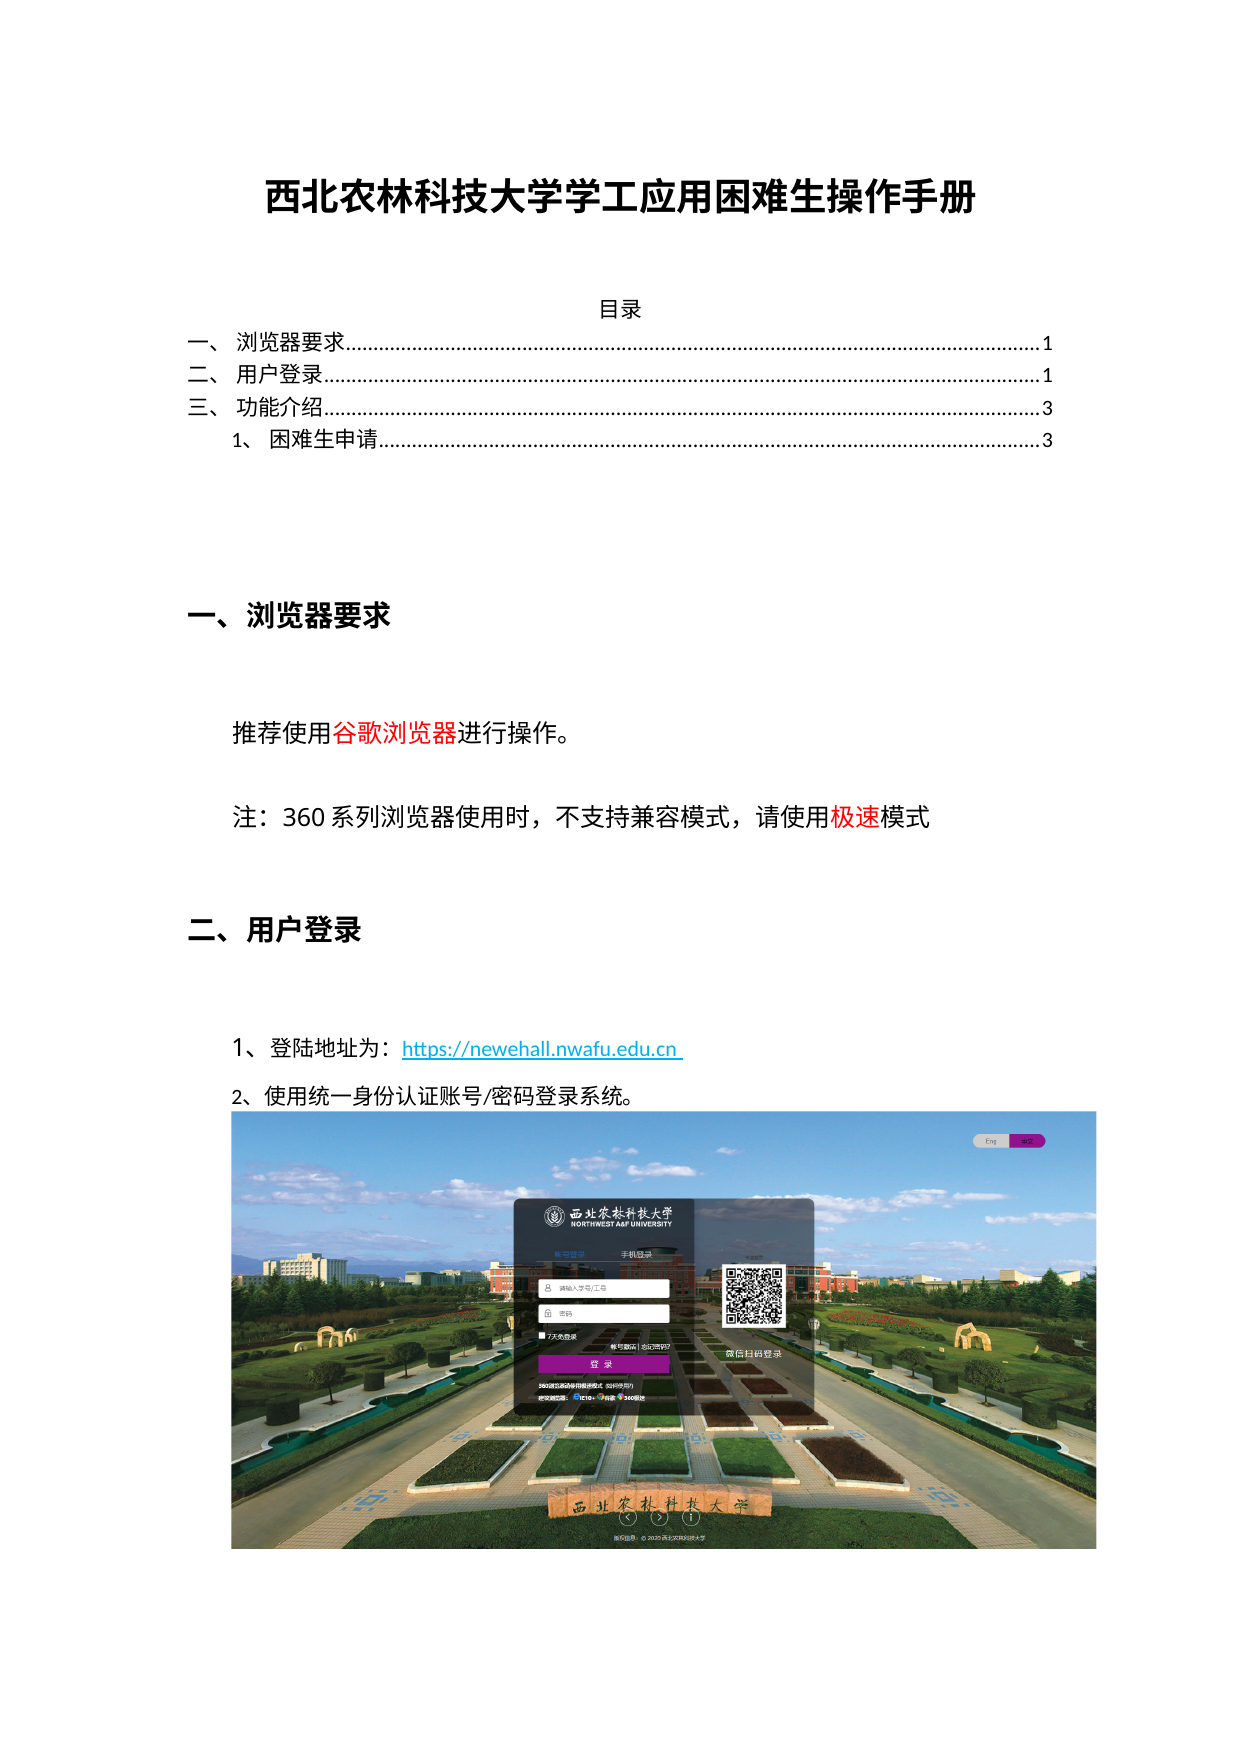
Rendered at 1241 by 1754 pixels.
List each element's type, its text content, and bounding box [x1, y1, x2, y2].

picture [231, 1111, 1097, 1549]
list 推荐使用谷歌浏览器进行操作。 [232, 699, 1053, 764]
text 西北农林科技大学学工应用困难生操作手册 [187, 162, 1053, 227]
subtitle 浏览器要求 [187, 581, 1053, 646]
list 注：360系列浏览器使用时，不支持兼容模式，请使用极速模式 [232, 783, 1053, 848]
list 登陆地址为：https://newehall.nwafu.edu.cn [231, 1013, 1053, 1078]
list 使用统一身份认证账号/密码登录系统。 [231, 1078, 1053, 1111]
subtitle 用户登录 [187, 895, 1053, 960]
